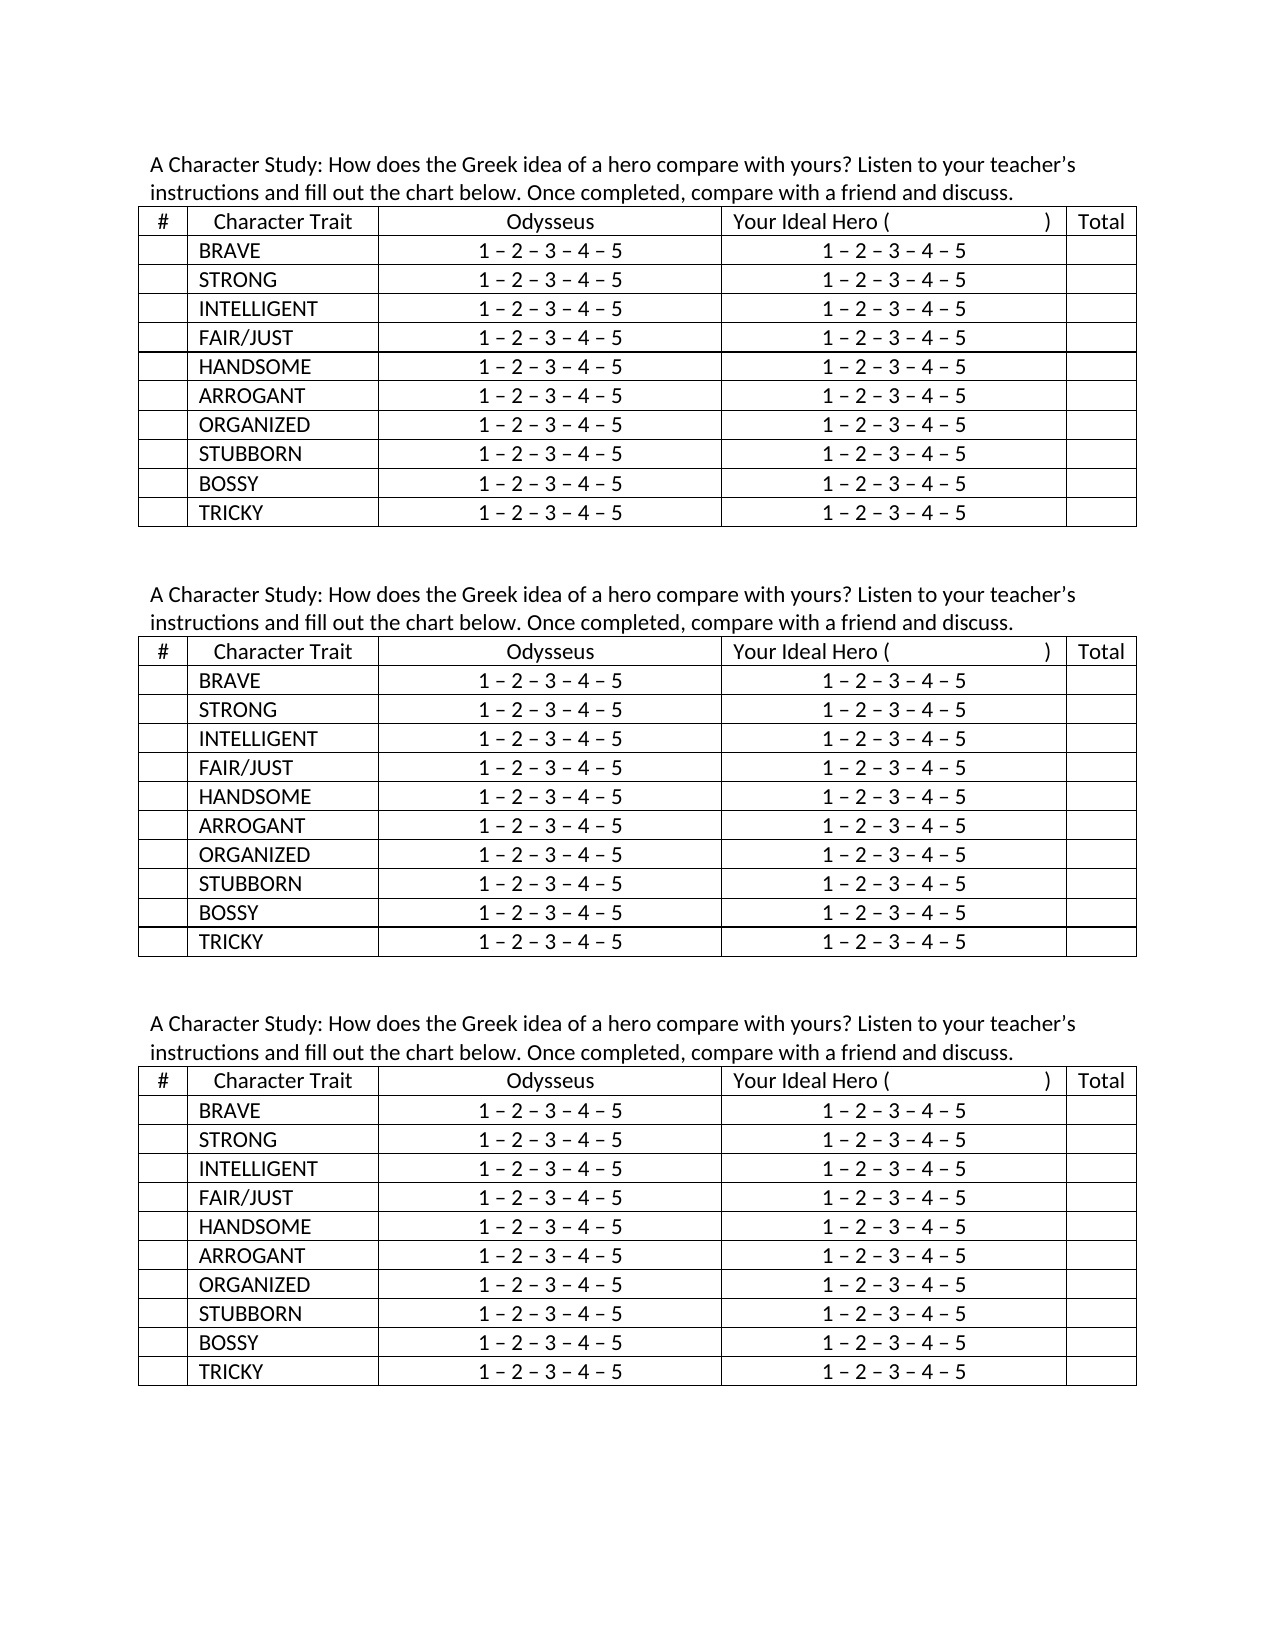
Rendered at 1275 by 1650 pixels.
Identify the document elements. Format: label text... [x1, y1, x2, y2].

table_cell BOSSY [188, 1328, 378, 1356]
table_cell 1 – 2 – 3 – 4 – 5 [722, 411, 1066, 438]
table_cell [1067, 381, 1136, 409]
table_cell [1067, 840, 1136, 868]
text A Character Study: How does the Greek idea of a hero compare with yours? Listen to your teacher’s instructions and fill out the chart below. Once completed, compare with a friend and discuss. [150, 150, 1125, 206]
table_cell [1067, 498, 1136, 526]
table_cell [1067, 928, 1136, 956]
table_cell TRICKY [188, 928, 378, 956]
table_cell 1 – 2 – 3 – 4 – 5 [722, 1328, 1066, 1356]
table_cell [1067, 411, 1136, 438]
table_cell [139, 1096, 187, 1124]
table_cell 1 – 2 – 3 – 4 – 5 [379, 1154, 721, 1182]
table_header Total [1067, 637, 1136, 665]
table_cell BOSSY [188, 899, 378, 926]
table_cell 1 – 2 – 3 – 4 – 5 [722, 294, 1066, 322]
table_cell 1 – 2 – 3 – 4 – 5 [379, 899, 721, 926]
table_cell 1 – 2 – 3 – 4 – 5 [722, 928, 1066, 956]
table_cell 1 – 2 – 3 – 4 – 5 [379, 294, 721, 322]
table_cell [139, 899, 187, 926]
table_cell 1 – 2 – 3 – 4 – 5 [379, 1183, 721, 1211]
table_cell 1 – 2 – 3 – 4 – 5 [722, 353, 1066, 380]
table_cell 1 – 2 – 3 – 4 – 5 [722, 469, 1066, 497]
table_cell 1 – 2 – 3 – 4 – 5 [379, 411, 721, 438]
text A Character Study: How does the Greek idea of a hero compare with yours? Listen to your teacher’s instructions and fill out the chart below. Once completed, compare with a friend and discuss. [150, 580, 1125, 636]
table_cell [139, 782, 187, 810]
table_header Character Trait [188, 1067, 378, 1095]
table_cell STUBBORN [188, 869, 378, 897]
table_cell [1067, 1212, 1136, 1240]
table_cell STUBBORN [188, 440, 378, 468]
table_header Character Trait [188, 637, 378, 665]
table_cell HANDSOME [188, 782, 378, 810]
table_cell [139, 753, 187, 781]
table_cell [139, 869, 187, 897]
table_cell [139, 411, 187, 438]
table_cell [1067, 811, 1136, 839]
table_cell 1 – 2 – 3 – 4 – 5 [379, 1125, 721, 1153]
table_cell ORGANIZED [188, 840, 378, 868]
table_cell 1 – 2 – 3 – 4 – 5 [722, 1125, 1066, 1153]
table_cell [139, 928, 187, 956]
table_cell 1 – 2 – 3 – 4 – 5 [379, 236, 721, 264]
table_cell 1 – 2 – 3 – 4 – 5 [379, 1212, 721, 1240]
table_header Total [1067, 207, 1136, 235]
table_cell 1 – 2 – 3 – 4 – 5 [379, 782, 721, 810]
table_cell [1067, 1241, 1136, 1269]
table_cell [1067, 1183, 1136, 1211]
table_cell [139, 724, 187, 752]
table_cell TRICKY [188, 498, 378, 526]
table_header # [139, 637, 187, 665]
table_cell [1067, 236, 1136, 264]
table_cell [1067, 294, 1136, 322]
table_cell 1 – 2 – 3 – 4 – 5 [379, 265, 721, 293]
table_cell 1 – 2 – 3 – 4 – 5 [722, 1299, 1066, 1327]
table_cell STRONG [188, 695, 378, 723]
table_cell 1 – 2 – 3 – 4 – 5 [379, 811, 721, 839]
table_cell 1 – 2 – 3 – 4 – 5 [722, 899, 1066, 926]
table_cell 1 – 2 – 3 – 4 – 5 [379, 1328, 721, 1356]
table_cell [139, 265, 187, 293]
table_cell [1067, 695, 1136, 723]
table_cell [1067, 469, 1136, 497]
table_cell 1 – 2 – 3 – 4 – 5 [722, 1241, 1066, 1269]
table_cell [139, 469, 187, 497]
table_cell [1067, 1096, 1136, 1124]
table_cell 1 – 2 – 3 – 4 – 5 [379, 353, 721, 380]
table_cell 1 – 2 – 3 – 4 – 5 [722, 1096, 1066, 1124]
table_cell 1 – 2 – 3 – 4 – 5 [722, 811, 1066, 839]
table_cell [1067, 1357, 1136, 1385]
text A Character Study: How does the Greek idea of a hero compare with yours? Listen to your teacher’s instructions and fill out the chart below. Once completed, compare with a friend and discuss. [150, 1009, 1125, 1066]
table_cell 1 – 2 – 3 – 4 – 5 [379, 840, 721, 868]
table_cell 1 – 2 – 3 – 4 – 5 [379, 753, 721, 781]
table_header Odysseus [379, 207, 721, 235]
table_cell [139, 440, 187, 468]
table_cell STRONG [188, 1125, 378, 1153]
table_cell [1067, 899, 1136, 926]
table_cell [139, 294, 187, 322]
table_cell FAIR/JUST [188, 753, 378, 781]
table_cell FAIR/JUST [188, 323, 378, 351]
table_cell [1067, 724, 1136, 752]
table_header Your Ideal Hero ( ) [722, 1067, 1066, 1095]
table_cell [139, 840, 187, 868]
table_cell 1 – 2 – 3 – 4 – 5 [722, 840, 1066, 868]
table_cell 1 – 2 – 3 – 4 – 5 [722, 666, 1066, 694]
table_cell [139, 666, 187, 694]
table_cell [139, 1270, 187, 1298]
table_cell [1067, 1328, 1136, 1356]
table_cell 1 – 2 – 3 – 4 – 5 [379, 666, 721, 694]
table_cell STRONG [188, 265, 378, 293]
table_cell 1 – 2 – 3 – 4 – 5 [722, 1357, 1066, 1385]
table_cell INTELLIGENT [188, 724, 378, 752]
table_cell 1 – 2 – 3 – 4 – 5 [722, 695, 1066, 723]
table_header # [139, 1067, 187, 1095]
table_cell 1 – 2 – 3 – 4 – 5 [722, 1270, 1066, 1298]
table_cell 1 – 2 – 3 – 4 – 5 [379, 323, 721, 351]
table_cell HANDSOME [188, 1212, 378, 1240]
table_cell BRAVE [188, 1096, 378, 1124]
table_cell 1 – 2 – 3 – 4 – 5 [379, 1241, 721, 1269]
table_cell 1 – 2 – 3 – 4 – 5 [722, 782, 1066, 810]
table_cell [139, 323, 187, 351]
table_cell 1 – 2 – 3 – 4 – 5 [722, 381, 1066, 409]
table_cell [139, 1125, 187, 1153]
table_cell [139, 353, 187, 380]
table_cell [1067, 353, 1136, 380]
table_cell 1 – 2 – 3 – 4 – 5 [722, 265, 1066, 293]
table_header Your Ideal Hero ( ) [722, 207, 1066, 235]
table_cell [139, 1357, 187, 1385]
table_cell [139, 1183, 187, 1211]
table_cell 1 – 2 – 3 – 4 – 5 [722, 869, 1066, 897]
table_header Character Trait [188, 207, 378, 235]
table_cell 1 – 2 – 3 – 4 – 5 [722, 1212, 1066, 1240]
table_cell ORGANIZED [188, 1270, 378, 1298]
table_cell [139, 1212, 187, 1240]
table_cell [139, 1154, 187, 1182]
table_cell 1 – 2 – 3 – 4 – 5 [379, 381, 721, 409]
table_cell 1 – 2 – 3 – 4 – 5 [379, 440, 721, 468]
table_cell 1 – 2 – 3 – 4 – 5 [722, 724, 1066, 752]
table_cell [139, 1328, 187, 1356]
table_cell [1067, 782, 1136, 810]
table_cell STUBBORN [188, 1299, 378, 1327]
table_cell 1 – 2 – 3 – 4 – 5 [379, 695, 721, 723]
table_cell 1 – 2 – 3 – 4 – 5 [379, 1096, 721, 1124]
table_cell 1 – 2 – 3 – 4 – 5 [379, 724, 721, 752]
table_cell [1067, 666, 1136, 694]
table_cell 1 – 2 – 3 – 4 – 5 [379, 1299, 721, 1327]
table_cell [1067, 440, 1136, 468]
table_cell 1 – 2 – 3 – 4 – 5 [379, 469, 721, 497]
table_cell 1 – 2 – 3 – 4 – 5 [379, 869, 721, 897]
table_cell [1067, 265, 1136, 293]
table_cell [1067, 869, 1136, 897]
table_cell [1067, 1125, 1136, 1153]
table_cell ORGANIZED [188, 411, 378, 438]
table_cell [139, 811, 187, 839]
table_header Your Ideal Hero ( ) [722, 637, 1066, 665]
table_cell ARROGANT [188, 381, 378, 409]
table_cell TRICKY [188, 1357, 378, 1385]
table_cell 1 – 2 – 3 – 4 – 5 [379, 928, 721, 956]
table_cell 1 – 2 – 3 – 4 – 5 [379, 1270, 721, 1298]
table_cell ARROGANT [188, 811, 378, 839]
table_header Odysseus [379, 637, 721, 665]
table_cell 1 – 2 – 3 – 4 – 5 [722, 753, 1066, 781]
table_cell [139, 381, 187, 409]
table_header Total [1067, 1067, 1136, 1095]
table_cell 1 – 2 – 3 – 4 – 5 [722, 236, 1066, 264]
table_cell INTELLIGENT [188, 294, 378, 322]
table_cell [1067, 1154, 1136, 1182]
table_cell BOSSY [188, 469, 378, 497]
table_cell BRAVE [188, 666, 378, 694]
table_cell [1067, 753, 1136, 781]
table_cell [1067, 323, 1136, 351]
table_cell [1067, 1270, 1136, 1298]
table_cell 1 – 2 – 3 – 4 – 5 [722, 323, 1066, 351]
table_cell [1067, 1299, 1136, 1327]
table_cell HANDSOME [188, 353, 378, 380]
table_cell [139, 236, 187, 264]
table_cell 1 – 2 – 3 – 4 – 5 [722, 1183, 1066, 1211]
table_cell 1 – 2 – 3 – 4 – 5 [379, 498, 721, 526]
table_cell [139, 498, 187, 526]
table_header # [139, 207, 187, 235]
table_cell 1 – 2 – 3 – 4 – 5 [722, 1154, 1066, 1182]
table_header Odysseus [379, 1067, 721, 1095]
table_cell [139, 1299, 187, 1327]
table_cell FAIR/JUST [188, 1183, 378, 1211]
table_cell [139, 1241, 187, 1269]
table_cell ARROGANT [188, 1241, 378, 1269]
table_cell 1 – 2 – 3 – 4 – 5 [722, 440, 1066, 468]
table_cell BRAVE [188, 236, 378, 264]
table_cell 1 – 2 – 3 – 4 – 5 [722, 498, 1066, 526]
table_cell 1 – 2 – 3 – 4 – 5 [379, 1357, 721, 1385]
table_cell [139, 695, 187, 723]
table_cell INTELLIGENT [188, 1154, 378, 1182]
